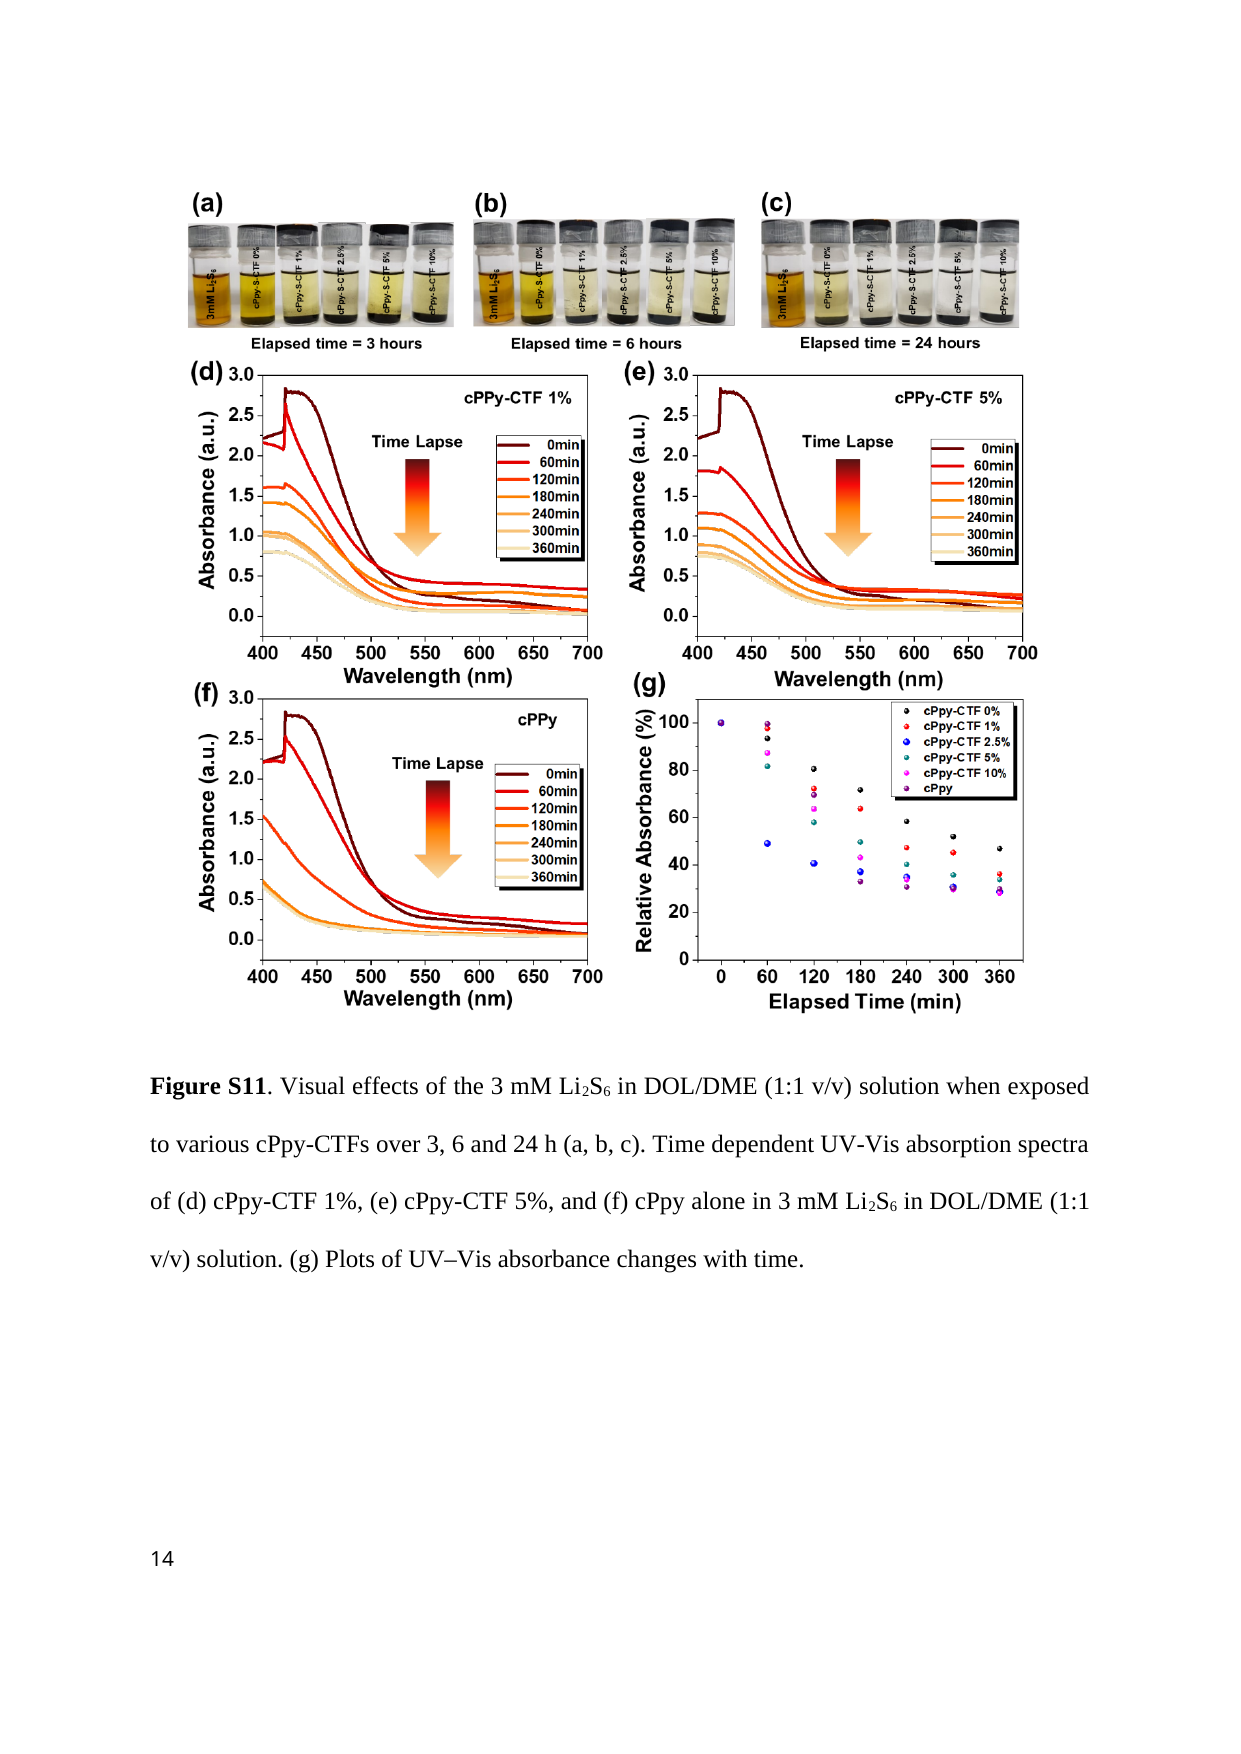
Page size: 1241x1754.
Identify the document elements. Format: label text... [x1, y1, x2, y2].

text Figure S11. Visual effects of the 3 mM Li2S6 in DOL/DME (1:1 v/v) solution when exposed to various cPpy-CTFs over 3, 6 and 24 h (a, b, c). Time dependent UV-Vis absorption spectra of (d) cPpy-CTF 1%, (e) cPpy-CTF 5%, and (f) cPpy alone in 3 mM Li2S6 in DOL/DME (1:1 v/v) solution. (g) Plots of UV–Vis absorbance changes with time. [150, 1071, 1090, 1272]
picture [151, 177, 1090, 1026]
